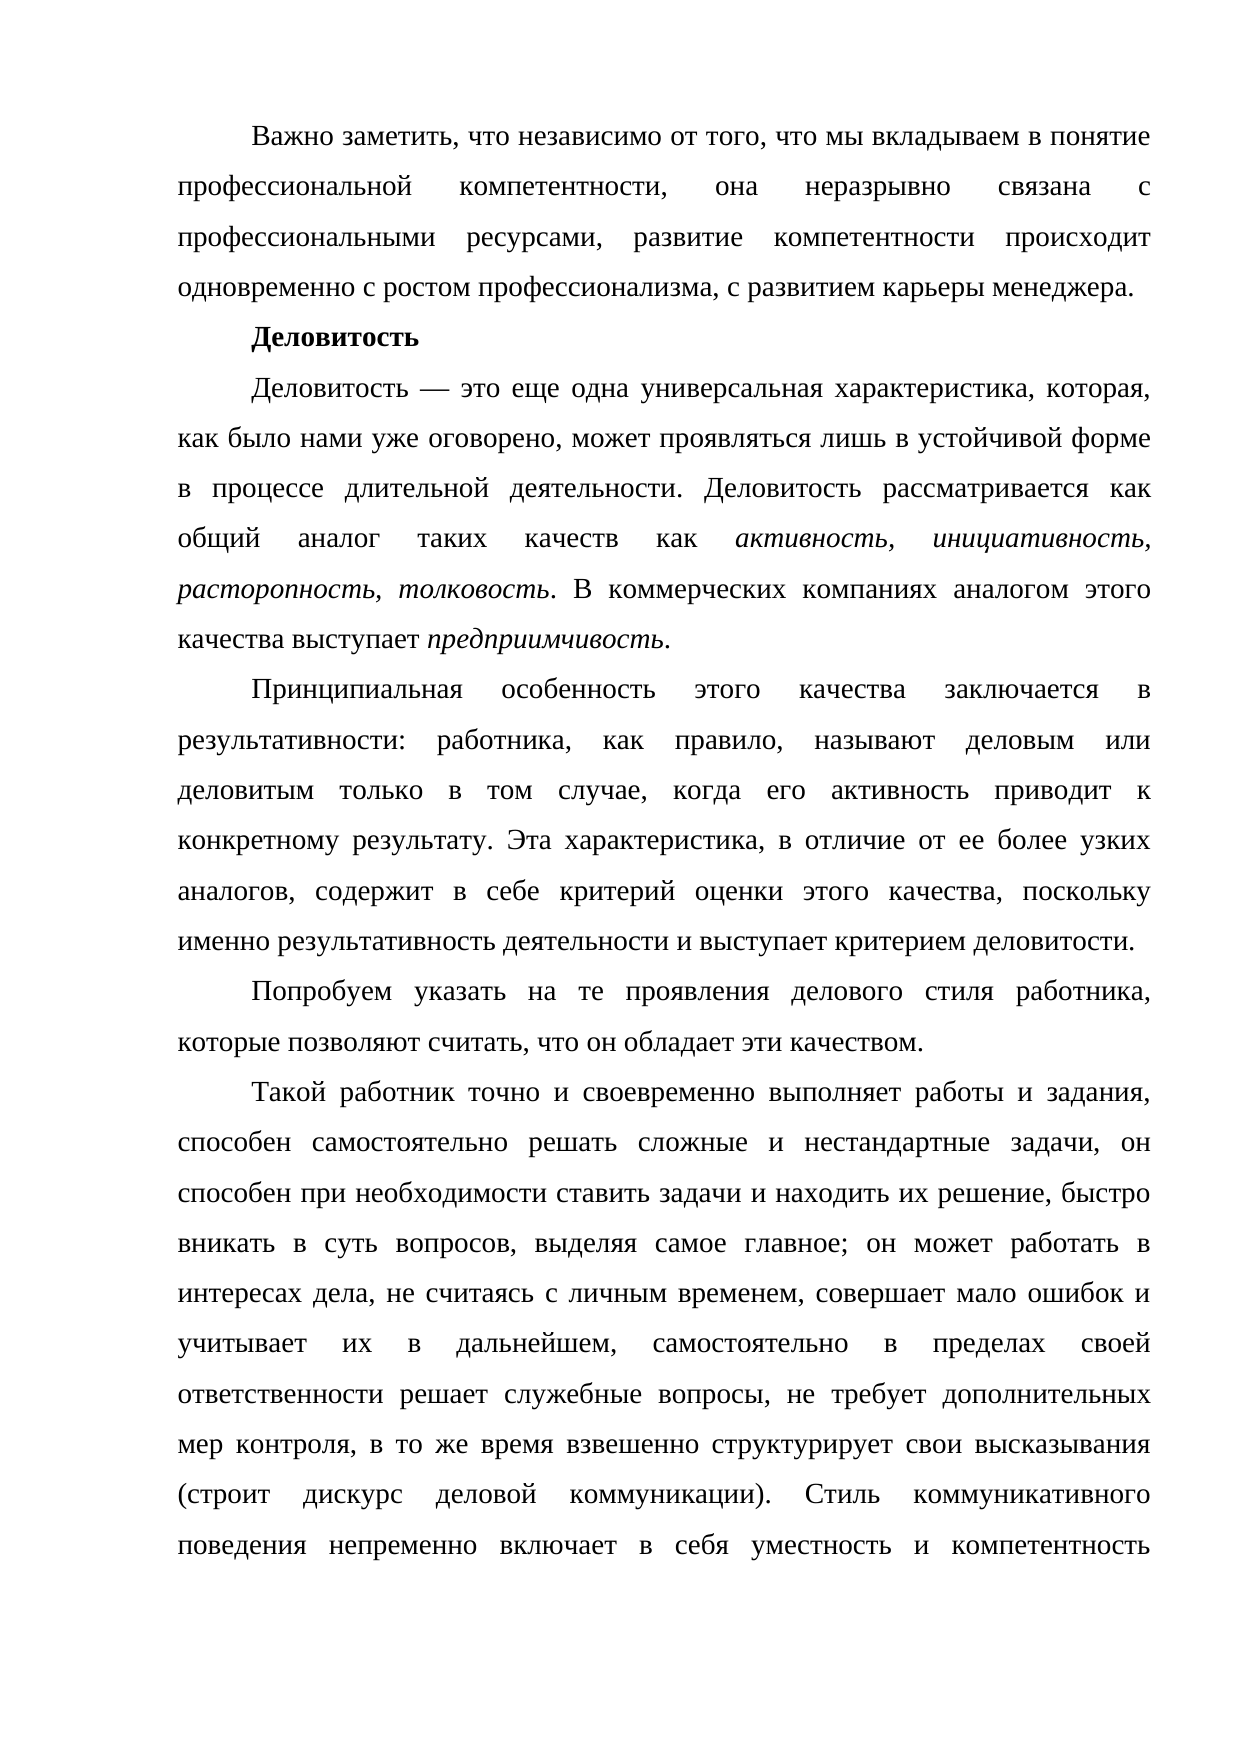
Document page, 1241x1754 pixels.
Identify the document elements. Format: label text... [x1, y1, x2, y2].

text Деловитость [177, 319, 1152, 353]
text Попробуем указать на те проявления делового стиля работника, которые позволяют считать, что он обладает эти качеством. [177, 973, 1152, 1057]
text Принципиальная особенность этого качества заключается в результативности: работника, как правило, называют деловым или деловитым только в том случае, когда его активность приводит к конкретному результату. Эта характеристика, в отличие от ее более узких аналогов, содержит в себе критерий оценки этого качества, поскольку именно результативность деятельности и выступает критерием деловитости. [177, 672, 1152, 957]
text Деловитость — это еще одна универсальная характеристика, которая, как было нами уже оговорено, может проявляться лишь в устойчивой форме в процессе длительной деятельности. Деловитость рассматривается как общий аналог таких качеств как активность, инициативность, расторопность, толковость. В коммерческих компаниях аналогом этого качества выступает предприимчивость. [177, 370, 1152, 655]
text Важно заметить, что независимо от того, что мы вкладываем в понятие профессиональной компетентности, она неразрывно связана с профессиональными ресурсами, развитие компетентности происходит одновременно с ростом профессионализма, с развитием карьеры менеджера. [177, 118, 1152, 303]
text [177, 1074, 1152, 1560]
